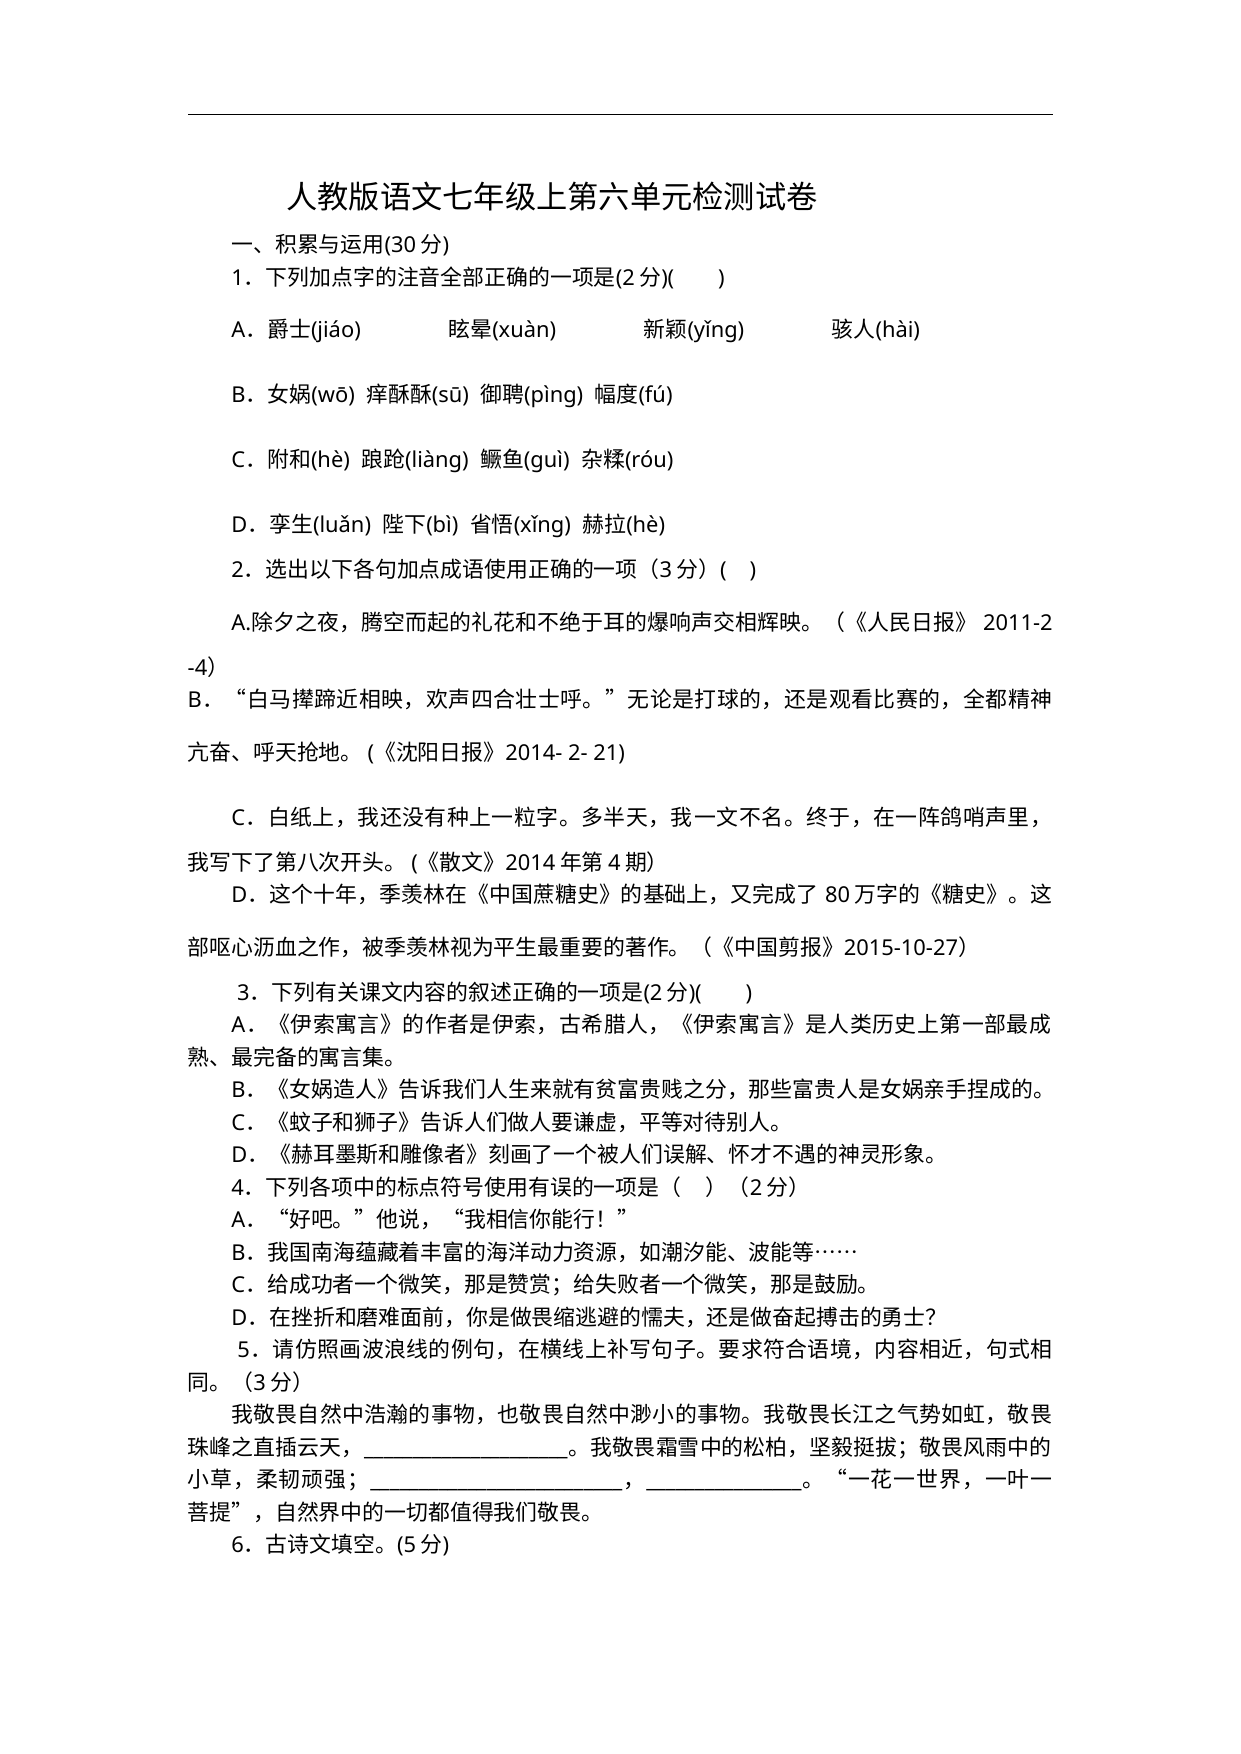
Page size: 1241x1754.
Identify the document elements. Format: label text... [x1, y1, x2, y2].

text B．女娲(wō) 痒酥酥(sū) 御聘(pìng) 幅度(fú) [187, 357, 1053, 422]
text 一、积累与运用(30分) [187, 227, 1053, 259]
text B．“白马撵蹄近相映，欢声四合壮士呼。”无论是打球的，还是观看比赛的，全都精神亢奋、呼天抢地。 (《沈阳日报》2014- 2- 21) [187, 682, 1053, 779]
text B．《女娲造人》告诉我们人生来就有贫富贵贱之分，那些富贵人是女娲亲手捏成的。 [187, 1072, 1053, 1104]
text 4．下列各项中的标点符号使用有误的一项是（ ）（2分） [187, 1169, 1053, 1202]
text 人教版语文七年级上第六单元检测试卷 [187, 162, 1053, 227]
text A．“好吧。”他说，“我相信你能行！” [187, 1202, 1053, 1234]
text 3．下列有关课文内容的叙述正确的一项是(2分)( ) [187, 974, 1053, 1007]
text A．《伊索寓言》的作者是伊索，古希腊人，《伊索寓言》是人类历史上第一部最成熟、最完备的寓言集。 [187, 1007, 1053, 1072]
text A．爵士(jiáo) 眩晕(xuàn) 新颖(yǐng) 骇人(hài) [187, 292, 1053, 357]
text D．孪生(luǎn) 陛下(bì) 省悟(xǐng) 赫拉(hè) [187, 487, 1053, 552]
text 5．请仿照画波浪线的例句，在横线上补写句子。要求符合语境，内容相近，句式相同。（3分） [187, 1332, 1053, 1397]
text C．《蚊子和狮子》告诉人们做人要谦虚，平等对待别人。 [187, 1104, 1053, 1137]
text 我敬畏自然中浩瀚的事物，也敬畏自然中渺小的事物。我敬畏长江之气势如虹，敬畏珠峰之直插云天，_____________________。我敬畏霜雪中的松柏，坚毅挺拔；敬畏风雨中的小草，柔韧顽强；__________________________，________________。“一花一世界，一叶一菩提”，自然界中的一切都值得我们敬畏。 [187, 1397, 1053, 1527]
text C．白纸上，我还没有种上一粒字。多半天，我一文不名。终于，在一阵鸽哨声里，我写下了第八次开头。 (《散文》2014年第4期） [187, 779, 1053, 877]
text C．给成功者一个微笑，那是赞赏；给失败者一个微笑，那是鼓励。 [187, 1267, 1053, 1299]
text C．附和(hè) 踉跄(liàng) 鳜鱼(guì) 杂糅(róu) [187, 422, 1053, 487]
text D．在挫折和磨难面前，你是做畏缩逃避的懦夫，还是做奋起搏击的勇士？ [187, 1299, 1053, 1332]
text A.除夕之夜，腾空而起的礼花和不绝于耳的爆响声交相辉映。（《人民日报》 2011-2 -4） [187, 584, 1053, 682]
text 1．下列加点字的注音全部正确的一项是(2分)( ) [187, 259, 1053, 292]
text 2．选出以下各句加点成语使用正确的一项（3分）( ) [187, 552, 1053, 584]
text D．这个十年，季羡林在《中国蔗糖史》的基础上，又完成了80万字的《糖史》。这部呕心沥血之作，被季羡林视为平生最重要的著作。（《中国剪报》2015-10-27） [187, 877, 1053, 974]
text B．我国南海蕴藏着丰富的海洋动力资源，如潮汐能、波能等…… [187, 1234, 1053, 1267]
text 6．古诗文填空。(5分) [187, 1527, 1053, 1559]
text D．《赫耳墨斯和雕像者》刻画了一个被人们误解、怀才不遇的神灵形象。 [187, 1137, 1053, 1169]
